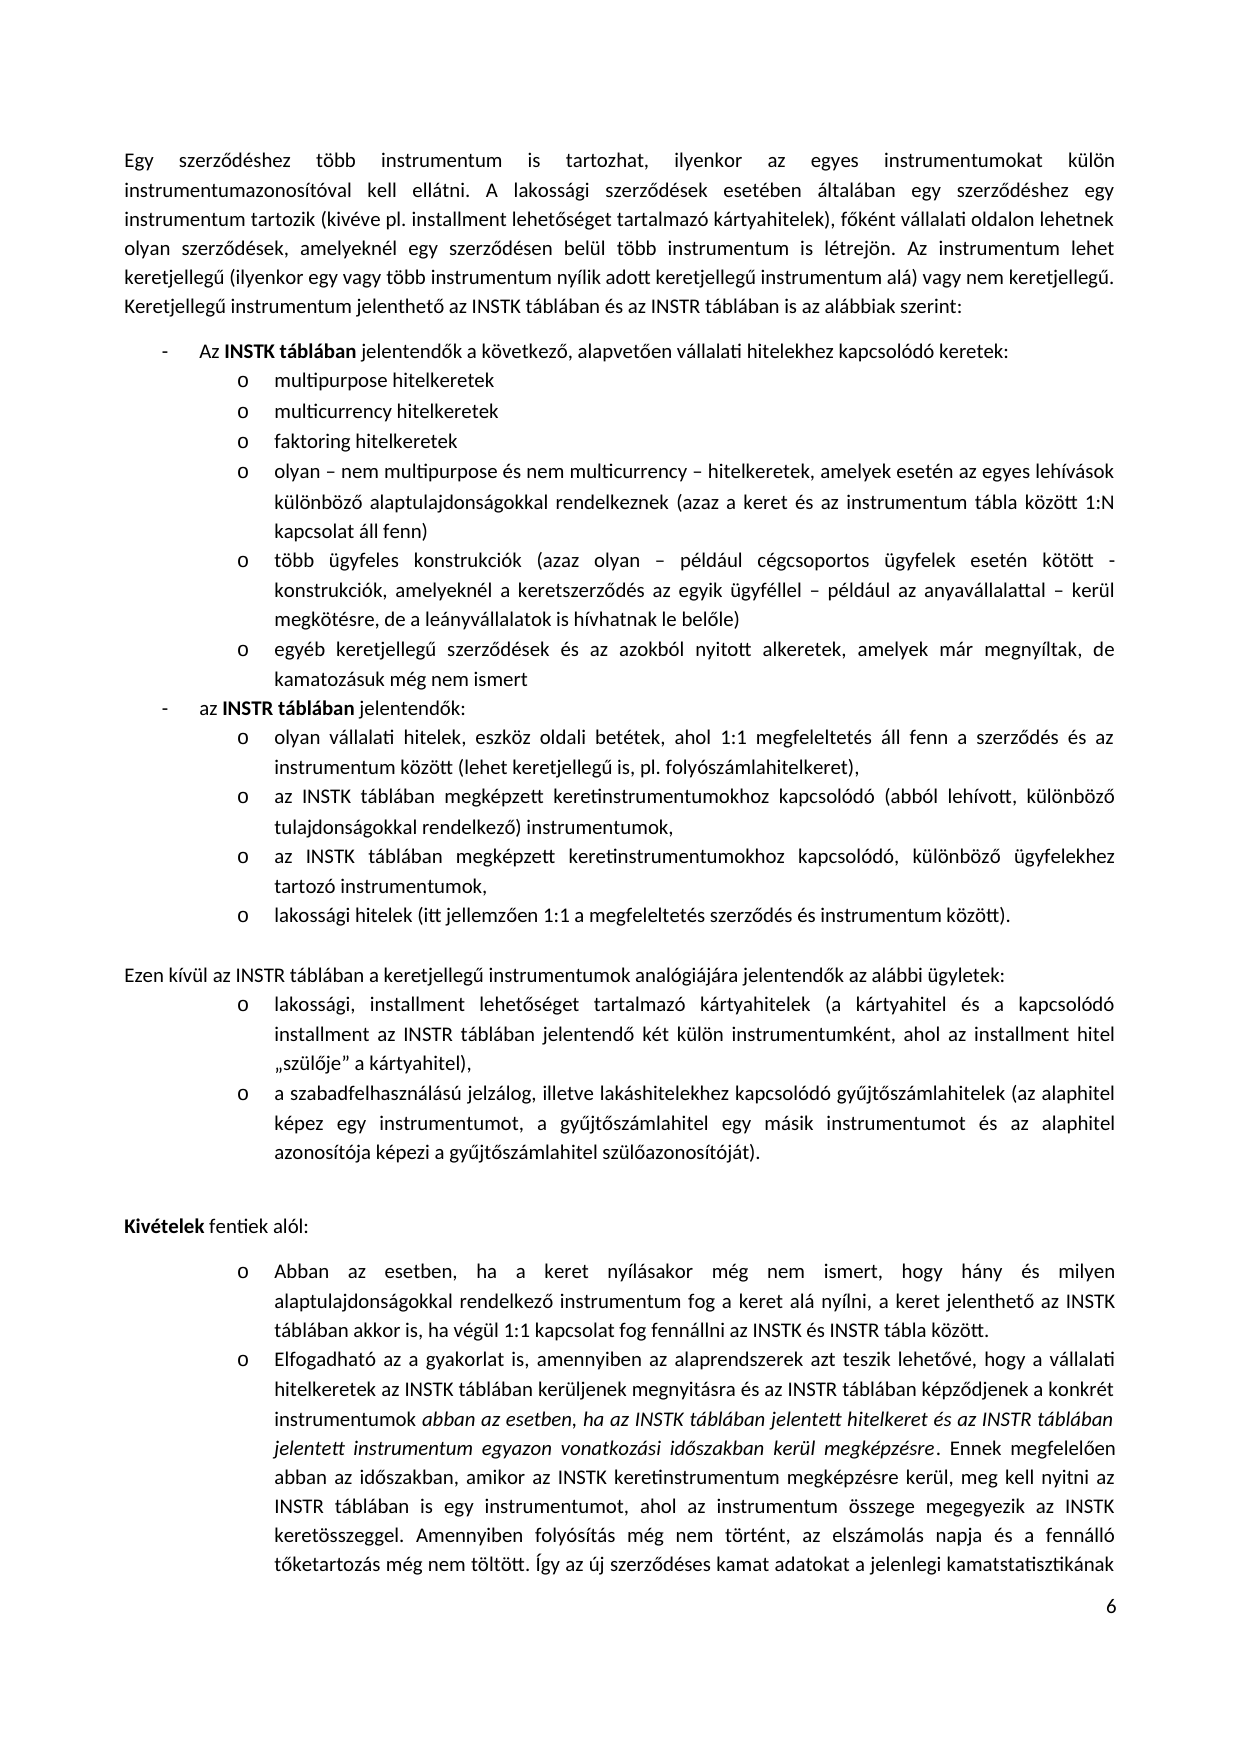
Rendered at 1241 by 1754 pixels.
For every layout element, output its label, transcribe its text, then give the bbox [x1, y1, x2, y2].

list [237, 1346, 1116, 1577]
list olyan vállalati hitelek, eszköz oldali betétek, ahol 1:1 megfeleltetés áll fenn a szerződés és az instrumentum között (lehet keretjellegű is, pl. folyószámlahitelkeret), [237, 724, 1116, 780]
list faktoring hitelkeretek [237, 428, 1116, 455]
text Ezen kívül az INSTR táblában a keretjellegű instrumentumok analógiájára jelentendők az alábbi ügyletek: [124, 962, 1116, 987]
list lakossági, installment lehetőséget tartalmazó kártyahitelek (a kártyahitel és a kapcsolódó installment az INSTR táblában jelentendő két külön instrumentumként, ahol az installment hitel „szülője” a kártyahitel), [237, 991, 1116, 1076]
list az INSTK táblában megképzett keretinstrumentumokhoz kapcsolódó, különböző ügyfelekhez tartozó instrumentumok, [237, 843, 1116, 899]
list az INSTR táblában jelentendők: [162, 695, 1116, 721]
text Egy szerződéshez több instrumentum is tartozhat, ilyenkor az egyes instrumentumokat külön instrumentumazonosítóval kell ellátni. A lakossági szerződések esetében általában egy szerződéshez egy instrumentum tartozik (kivéve pl. installment lehetőséget tartalmazó kártyahitelek), főként vállalati oldalon lehetnek olyan szerződések, amelyeknél egy szerződésen belül több instrumentum is létrejön. Az instrumentum lehet keretjellegű (ilyenkor egy vagy több instrumentum nyílik adott keretjellegű instrumentum alá) vagy nem keretjellegű. Keretjellegű instrumentum jelenthető az INSTK táblában és az INSTR táblában is az alábbiak szerint: [124, 148, 1116, 319]
list egyéb keretjellegű szerződések és az azokból nyitott alkeretek, amelyek már megnyíltak, de kamatozásuk még nem ismert [237, 636, 1116, 691]
list multipurpose hitelkeretek [237, 367, 1116, 394]
list Abban az esetben, ha a keret nyílásakor még nem ismert, hogy hány és milyen alaptulajdonságokkal rendelkező instrumentum fog a keret alá nyílni, a keret jelenthető az INSTK táblában akkor is, ha végül 1:1 kapcsolat fog fennállni az INSTK és INSTR tábla között. [237, 1258, 1116, 1343]
text Kivételek fentiek alól: [124, 1213, 1116, 1238]
list lakossági hitelek (itt jellemzően 1:1 a megfeleltetés szerződés és instrumentum között). [237, 902, 1116, 929]
list a szabadfelhasználású jelzálog, illetve lakáshitelekhez kapcsolódó gyűjtőszámlahitelek (az alaphitel képez egy instrumentumot, a gyűjtőszámlahitel egy másik instrumentumot és az alaphitel azonosítója képezi a gyűjtőszámlahitel szülőazonosítóját). [237, 1080, 1116, 1164]
list multicurrency hitelkeretek [237, 398, 1116, 424]
list az INSTK táblában megképzett keretinstrumentumokhoz kapcsolódó (abból lehívott, különböző tulajdonságokkal rendelkező) instrumentumok, [237, 784, 1116, 839]
list olyan – nem multipurpose és nem multicurrency – hitelkeretek, amelyek esetén az egyes lehívások különböző alaptulajdonságokkal rendelkeznek (azaz a keret és az instrumentum tábla között 1:N kapcsolat áll fenn) [237, 459, 1116, 543]
list Az INSTK táblában jelentendők a következő, alapvetően vállalati hitelekhez kapcsolódó keretek: [162, 338, 1116, 364]
list több ügyfeles konstrukciók (azaz olyan – például cégcsoportos ügyfelek esetén kötött - konstrukciók, amelyeknél a keretszerződés az egyik ügyféllel – például az anyavállalattal – kerül megkötésre, de a leányvállalatok is hívhatnak le belőle) [237, 547, 1116, 632]
